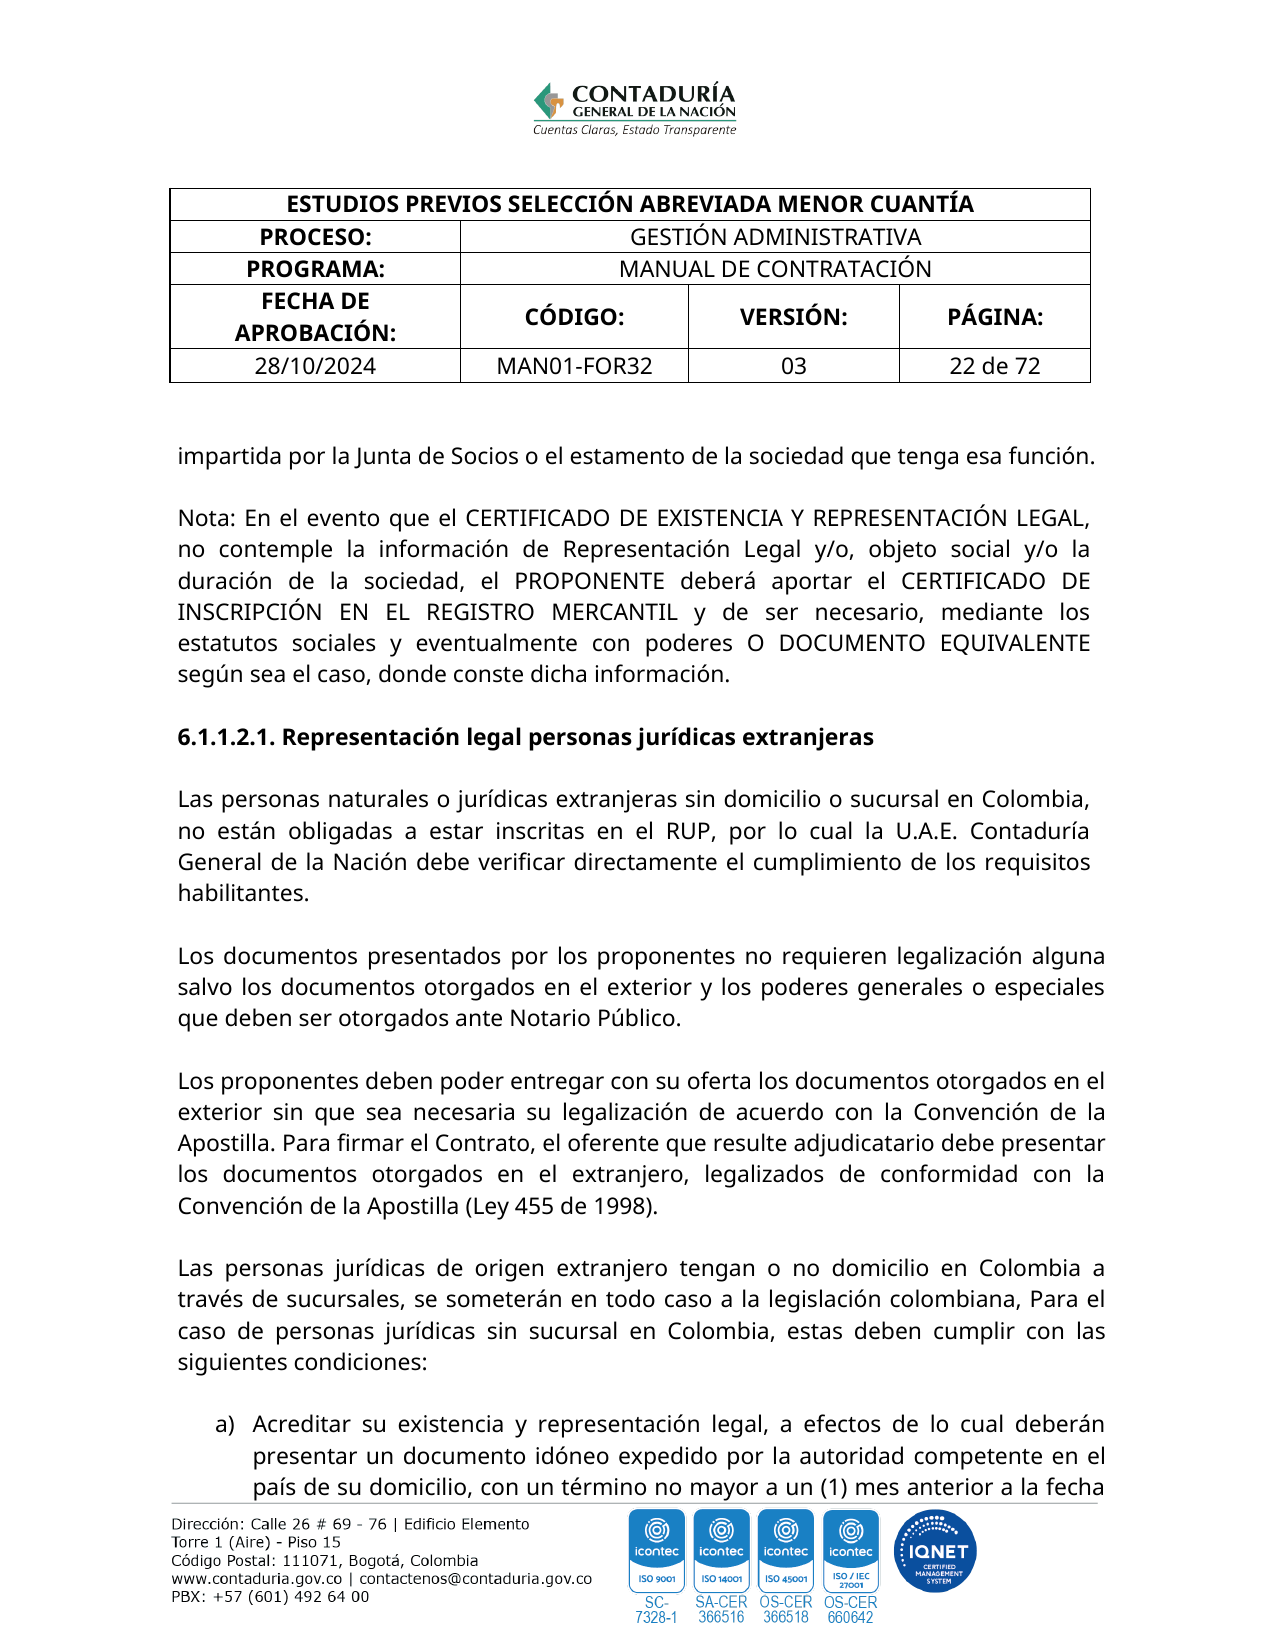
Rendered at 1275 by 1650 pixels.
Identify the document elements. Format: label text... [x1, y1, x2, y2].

picture [0, 1495, 1273, 1628]
text 6.1.1.2.1. Representación legal personas jurídicas extranjeras [177, 721, 1092, 752]
text Los documentos presentados por los proponentes no requieren legalización alguna salvo los documentos otorgados en el exterior y los poderes generales o especiales que deben ser otorgados ante Notario Público. [177, 939, 1106, 1033]
text Las personas naturales o jurídicas extranjeras sin domicilio o sucursal en Colombia, no están obligadas a estar inscritas en el RUP, por lo cual la U.A.E. Contaduría General de la Nación debe verificar directamente el cumplimiento de los requisitos habilitantes. [177, 783, 1092, 908]
picture [177, 29, 1093, 188]
text Nota: En el evento que el CERTIFICADO DE EXISTENCIA Y REPRESENTACIÓN LEGAL, no contemple la información de Representación Legal y/o, objeto social y/o la duración de la sociedad, el PROPONENTE deberá aportar el CERTIFICADO DE INSCRIPCIÓN EN EL REGISTRO MERCANTIL y de ser necesario, mediante los estatutos sociales y eventualmente con poderes O DOCUMENTO EQUIVALENTE según sea el caso, donde conste dicha información. [177, 502, 1092, 689]
text Los proponentes deben poder entregar con su oferta los documentos otorgados en el exterior sin que sea necesaria su legalización de acuerdo con la Convención de la Apostilla. Para firmar el Contrato, el oferente que resulte adjudicatario debe presentar los documentos otorgados en el extranjero, legalizados de conformidad con la Convención de la Apostilla (Ley 455 de 1998). [177, 1064, 1106, 1221]
text Las personas jurídicas de origen extranjero tengan o no domicilio en Colombia a través de sucursales, se someterán en todo caso a la legislación colombiana, Para el caso de personas jurídicas sin sucursal en Colombia, estas deben cumplir con las siguientes condiciones: [177, 1252, 1106, 1377]
